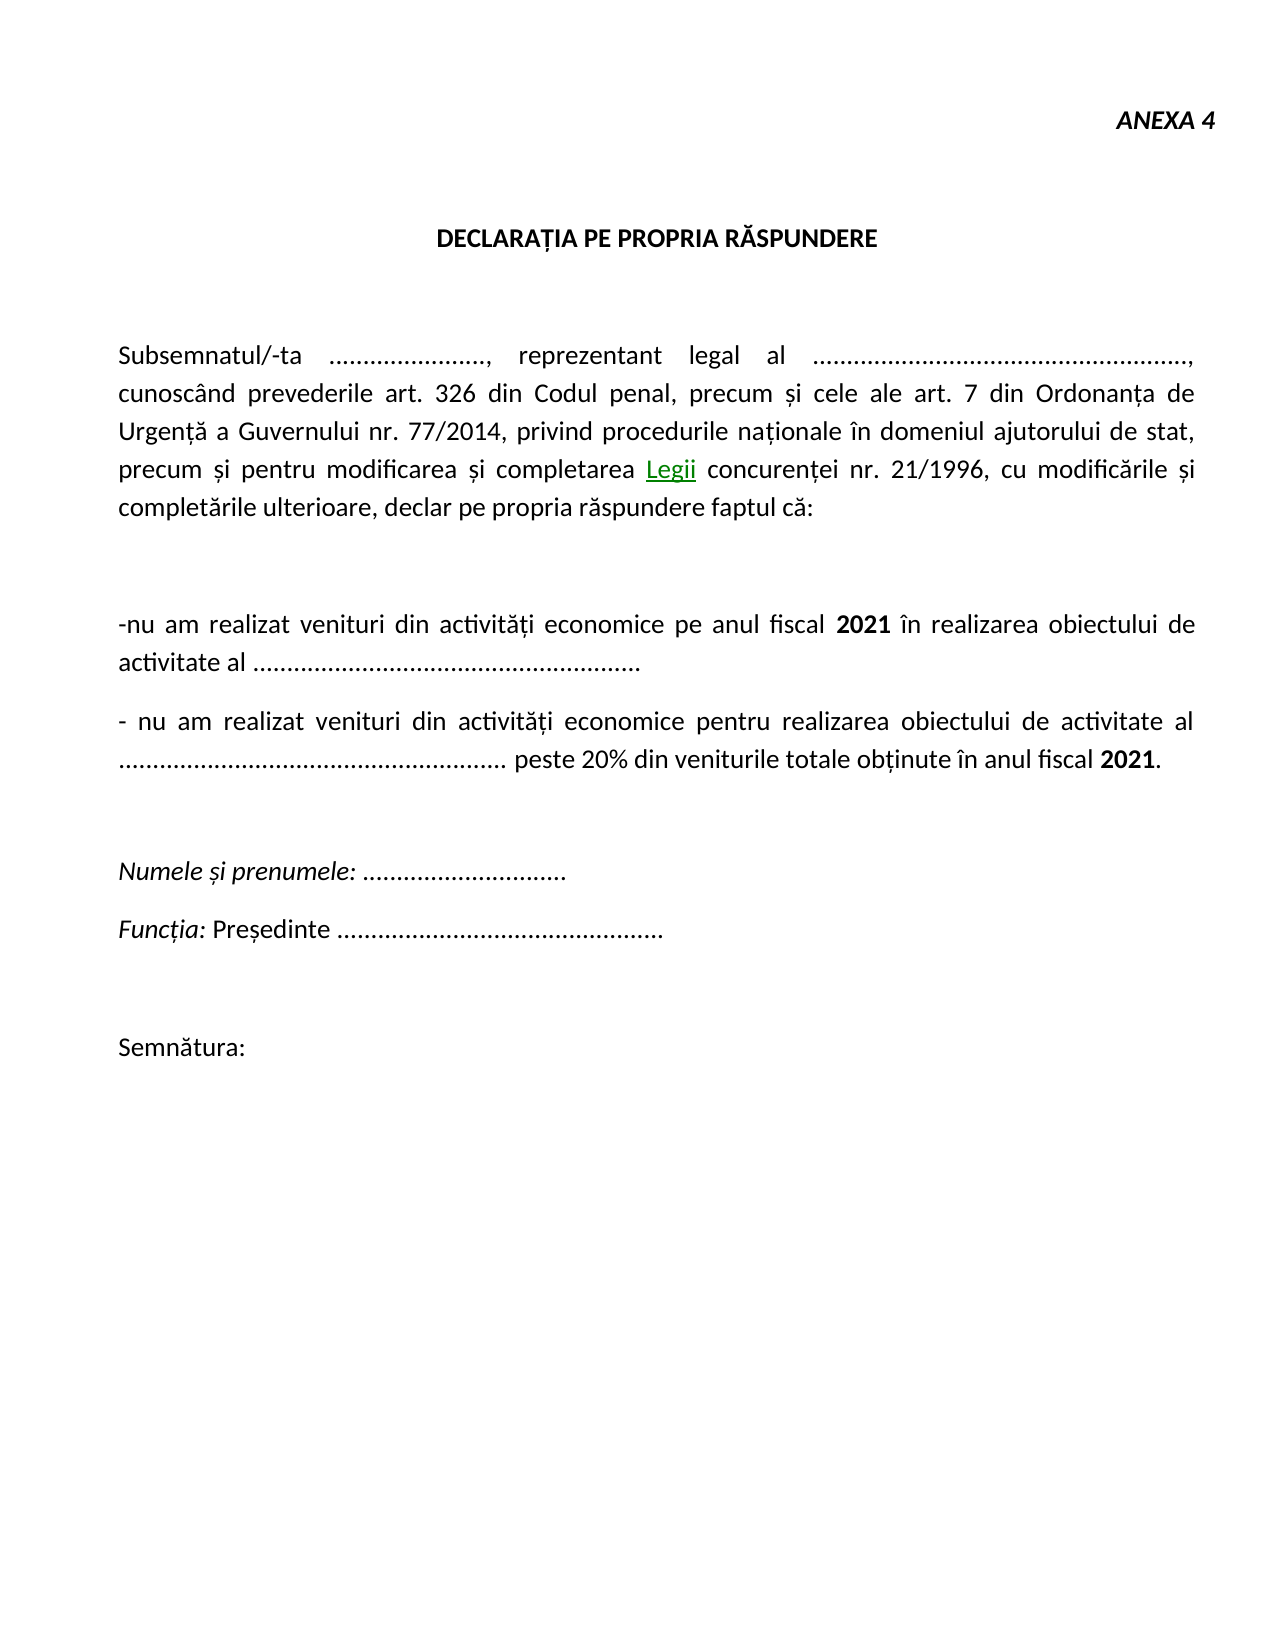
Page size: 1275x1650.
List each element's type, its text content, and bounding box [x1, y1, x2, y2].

text Funcţia: Președinte ................................................ [118, 913, 1196, 946]
text Subsemnatul/-ta ......................., reprezentant legal al ......................................................., cunoscând prevederile art. 326 din Codul penal, precum și cele ale art. 7 din Ordonanța de Urgență a Guvernului nr. 77/2014, privind procedurile naţionale în domeniul ajutorului de stat, precum şi pentru modificarea şi completarea Legii concurenţei nr. 21/1996, cu modificările și completările ulterioare, declar pe propria răspundere faptul că: [118, 338, 1196, 523]
text - nu am realizat venituri din activități economice pentru realizarea obiectului de activitate al ......................................................... peste 20% din veniturile totale obținute în anul fiscal 2021. [118, 704, 1196, 775]
text -nu am realizat venituri din activități economice pe anul fiscal 2021 în realizarea obiectului de activitate al ......................................................... [118, 608, 1196, 678]
text DECLARAŢIA PE PROPRIA RĂSPUNDERE [118, 221, 1196, 254]
text ANEXA 4 [118, 103, 1215, 136]
text Numele şi prenumele: .............................. [118, 854, 1215, 887]
text Semnătura: [118, 1030, 1215, 1063]
